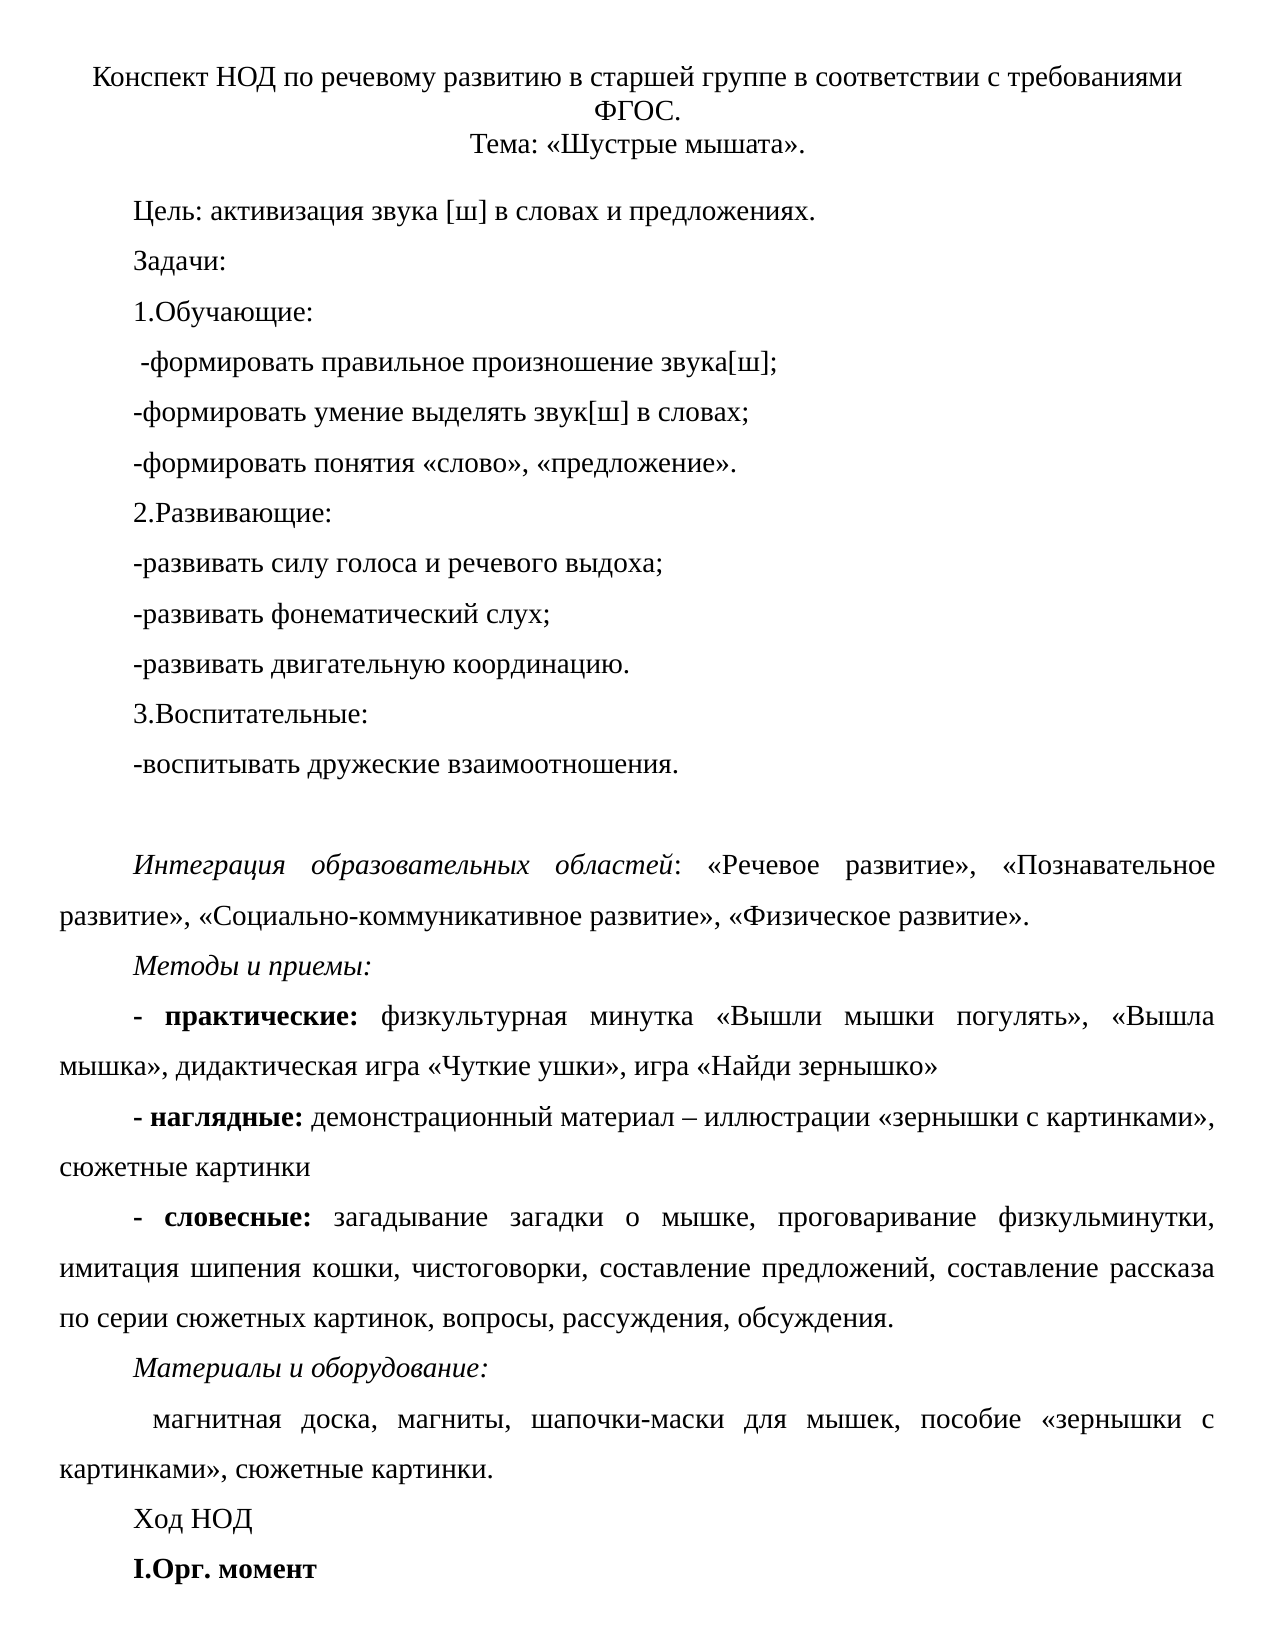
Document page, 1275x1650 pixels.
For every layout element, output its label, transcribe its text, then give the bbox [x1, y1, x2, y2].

text -формировать правильное произношение звука[ш]; [59, 344, 1216, 378]
text 3.Воспитательные: [59, 696, 1216, 730]
text Интеграция образовательных областей: «Речевое развитие», «Познавательное развитие», «Социально-коммуникативное развитие», «Физическое развитие». [59, 847, 1216, 931]
text - наглядные: демонстрационный материал – иллюстрации «зернышки с картинками», сюжетные картинки [59, 1099, 1216, 1183]
text -формировать умение выделять звук[ш] в словах; [59, 394, 1216, 428]
text Ход НОД [59, 1501, 1216, 1535]
text Конспект НОД по речевому развитию в старшей группе в соответствии с требованиями ФГОС. [59, 59, 1216, 126]
text Материалы и оборудование: [59, 1350, 1216, 1384]
text I.Орг. момент [59, 1552, 1216, 1585]
text -формировать понятия «слово», «предложение». [59, 445, 1216, 478]
text 2.Развивающие: [59, 495, 1216, 529]
text магнитная доска, магниты, шапочки-маски для мышек, пособие «зернышки с картинками», сюжетные картинки. [59, 1401, 1216, 1484]
text -развивать фонематический слух; [59, 596, 1216, 629]
text -воспитывать дружеские взаимоотношения. [59, 747, 1216, 780]
text - практические: физкультурная минутка «Вышли мышки погулять», «Вышла мышка», дидактическая игра «Чуткие ушки», игра «Найди зернышко» [59, 998, 1216, 1082]
text -развивать силу голоса и речевого выдоха; [59, 545, 1216, 579]
text 1.Обучающие: [59, 294, 1216, 327]
text Тема: «Шустрые мышата». [59, 126, 1216, 160]
text Цель: активизация звука [ш] в словах и предложениях. [59, 193, 1216, 227]
text Задачи: [59, 243, 1216, 277]
text Методы и приемы: [59, 948, 1216, 981]
text -развивать двигательную координацию. [59, 646, 1216, 679]
text - словесные: загадывание загадки о мышке, проговаривание физкульминутки, имитация шипения кошки, чистоговорки, составление предложений, составление рассказа по серии сюжетных картинок, вопросы, рассуждения, обсуждения. [59, 1199, 1216, 1334]
